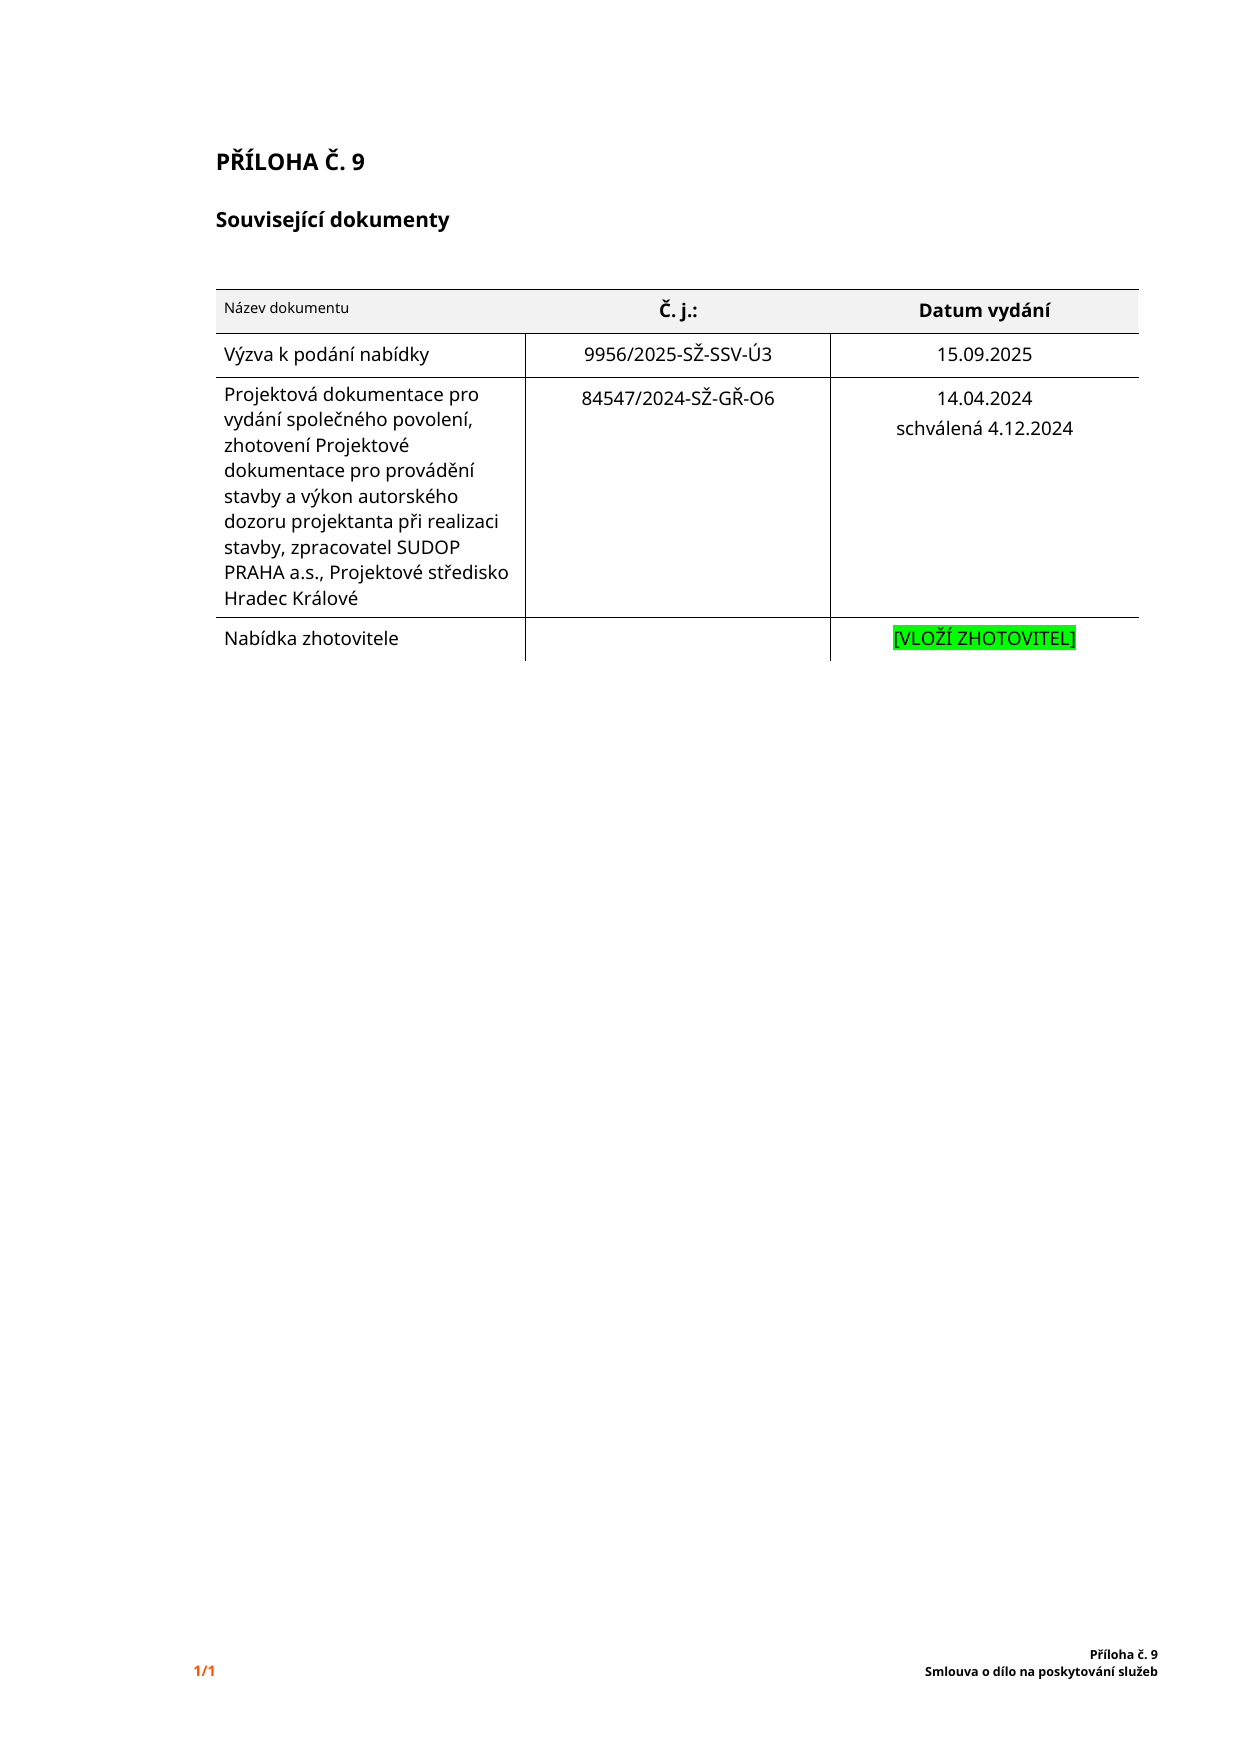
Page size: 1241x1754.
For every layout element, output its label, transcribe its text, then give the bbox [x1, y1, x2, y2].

table_cell 15.09.2025 [831, 334, 1138, 377]
table_cell Nabídka zhotovitele [216, 618, 525, 661]
table_header Název dokumentu [216, 290, 526, 333]
text Související dokumenty [216, 205, 1122, 233]
table_cell [VLOŽÍ ZHOTOVITEL] [831, 618, 1138, 661]
table_header Datum vydání [831, 290, 1138, 333]
table_cell [526, 618, 830, 661]
table_cell 14.04.2024 schválená 4.12.2024 [831, 378, 1138, 617]
table_header Č. j.: [526, 290, 831, 333]
table_cell Projektová dokumentace pro vydání společného povolení, zhotovení Projektové dokumentace pro provádění stavby a výkon autorského dozoru projektanta při realizaci stavby, zpracovatel SUDOP PRAHA a.s., Projektové středisko Hradec Králové [216, 378, 525, 617]
table_cell Výzva k podání nabídky [216, 334, 525, 377]
table_cell 9956/2025-SŽ-SSV-Ú3 [526, 334, 830, 377]
table_cell 84547/2024-SŽ-GŘ-O6 [526, 378, 830, 617]
text Příloha č. 9 [216, 146, 1122, 177]
